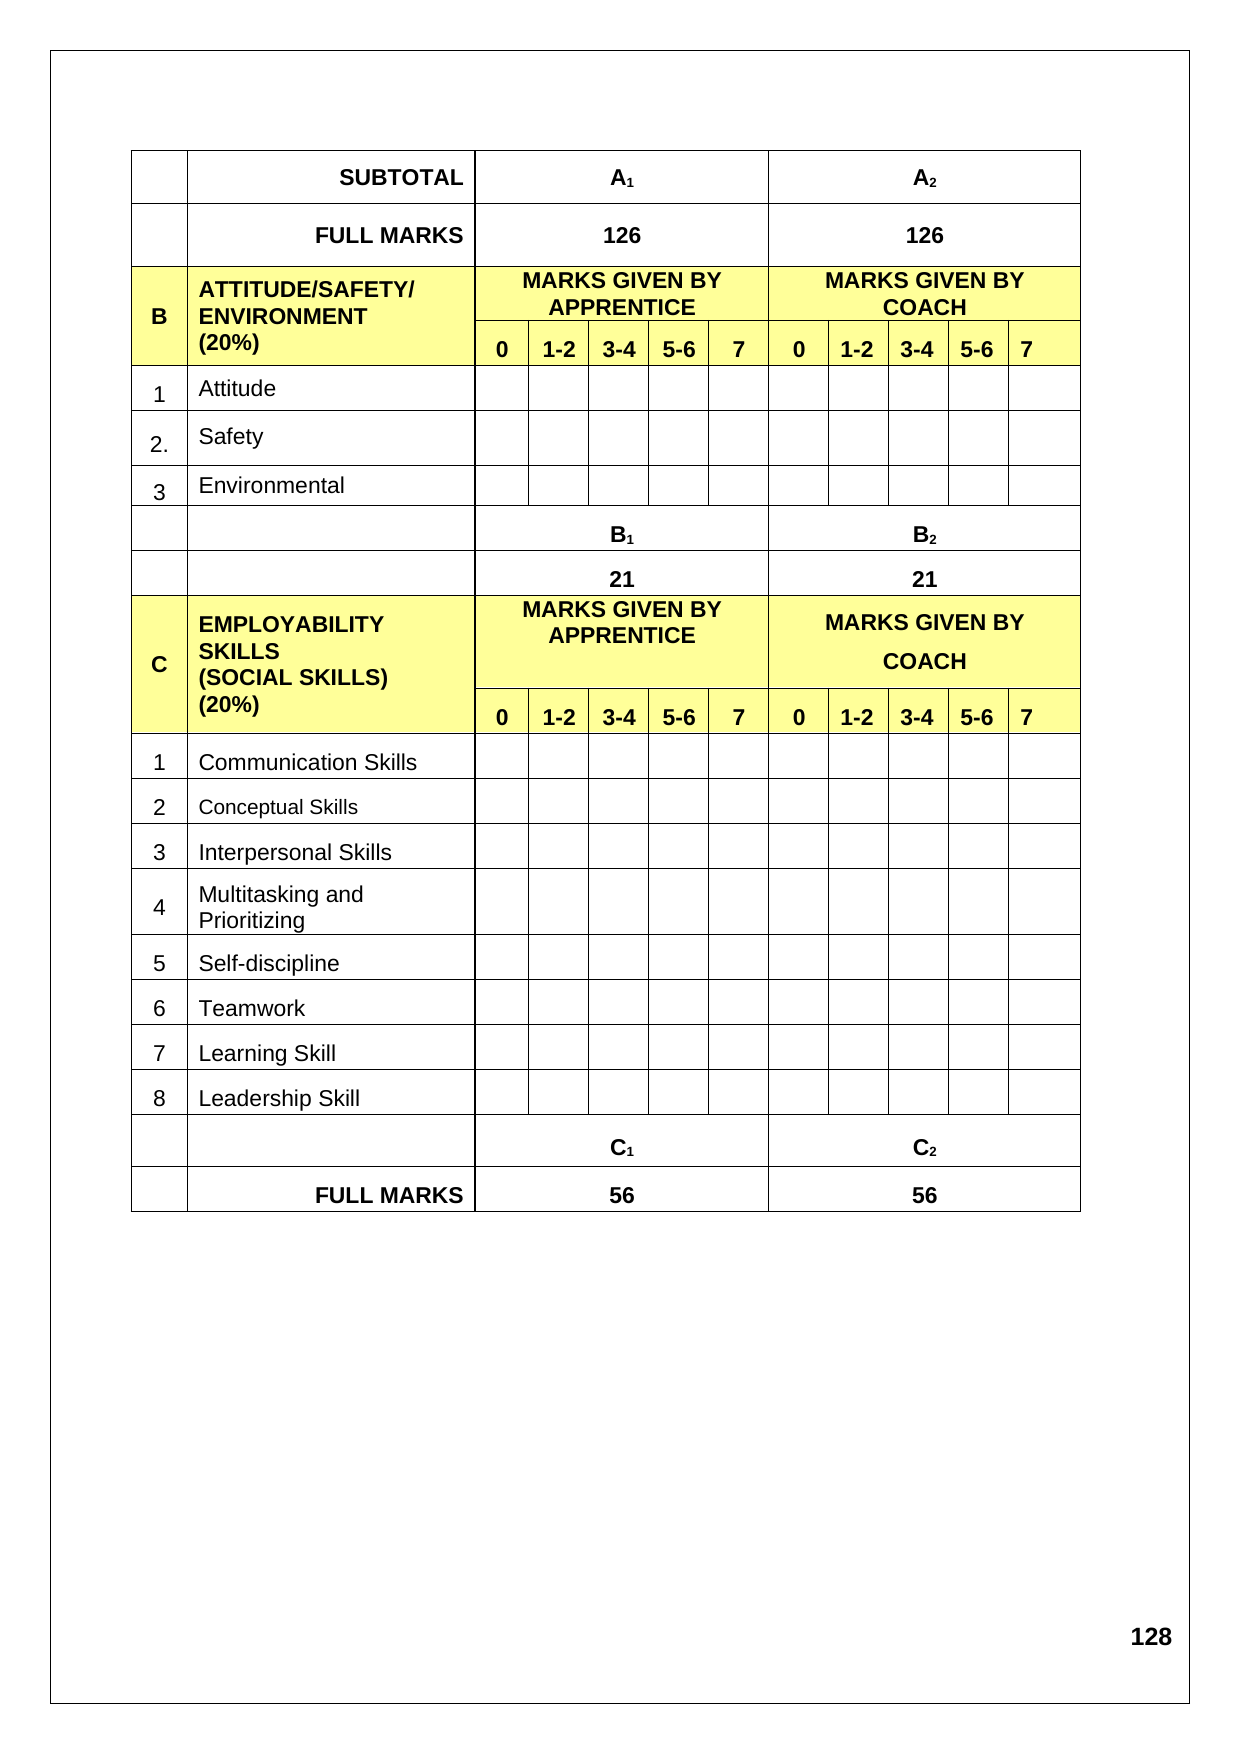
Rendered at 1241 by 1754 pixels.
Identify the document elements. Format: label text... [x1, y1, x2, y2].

table_cell [649, 824, 708, 867]
table_cell [769, 869, 828, 934]
table_cell [476, 779, 528, 822]
table_cell [709, 869, 768, 934]
table_cell [529, 980, 588, 1024]
table_cell [769, 466, 828, 505]
table_cell 1 [132, 734, 187, 777]
table_cell [709, 366, 768, 410]
table_cell 7 [132, 1025, 187, 1069]
table_cell [132, 1115, 187, 1166]
table_cell A2 [769, 151, 1080, 203]
table_cell [709, 935, 768, 979]
table_cell B [132, 267, 187, 365]
table_cell [649, 980, 708, 1024]
table_cell [132, 1167, 187, 1211]
table_cell Self-discipline [188, 935, 474, 979]
table_cell 6 [132, 980, 187, 1024]
table_cell [132, 506, 187, 550]
table_cell [709, 824, 768, 867]
table_cell [1009, 1070, 1080, 1114]
table_cell 0 [769, 689, 828, 732]
table_cell [649, 935, 708, 979]
table_cell [769, 779, 828, 822]
table_cell ATTITUDE/SAFETY/ ENVIRONMENT (20%) [188, 267, 474, 365]
table_cell [769, 366, 828, 410]
table_cell [529, 466, 588, 505]
table_cell [649, 734, 708, 777]
table_cell [649, 869, 708, 934]
table_cell 5-6 [649, 689, 708, 732]
table_cell [889, 980, 948, 1024]
table_cell [476, 366, 528, 410]
table_cell 5-6 [949, 321, 1008, 365]
table_cell [949, 779, 1008, 822]
table_cell [476, 466, 528, 505]
table_cell [889, 411, 948, 465]
table_cell [649, 466, 708, 505]
table_cell [829, 824, 888, 867]
table_cell [589, 935, 648, 979]
table_cell MARKS GIVEN BY APPRENTICE [476, 267, 768, 320]
table_cell [889, 1070, 948, 1114]
table_cell 56 [769, 1167, 1080, 1211]
table_cell C1 [476, 1115, 768, 1166]
table_cell [769, 824, 828, 867]
table_cell Teamwork [188, 980, 474, 1024]
table_cell [649, 366, 708, 410]
table_cell [1009, 869, 1080, 934]
table_cell [476, 1070, 528, 1114]
table_cell [1009, 411, 1080, 465]
table_cell [589, 779, 648, 822]
table_cell FULL MARKS [188, 1167, 474, 1211]
table_cell 5-6 [949, 689, 1008, 732]
table_cell [529, 824, 588, 867]
table_cell [529, 869, 588, 934]
table_cell 3 [132, 466, 187, 505]
table_cell [529, 366, 588, 410]
table_cell [476, 411, 528, 465]
table_cell [589, 411, 648, 465]
table_cell [1009, 779, 1080, 822]
table_cell [1009, 935, 1080, 979]
table_cell MARKS GIVEN BY APPRENTICE [476, 596, 768, 687]
table_cell 4 [132, 869, 187, 934]
table_cell C2 [769, 1115, 1080, 1166]
table_cell [589, 869, 648, 934]
table_cell [889, 1025, 948, 1069]
table_cell 0 [769, 321, 828, 365]
table_cell 21 [476, 551, 768, 595]
table_cell [132, 551, 187, 595]
table_cell [589, 1025, 648, 1069]
table_cell [889, 935, 948, 979]
table_cell [829, 1025, 888, 1069]
table_cell [949, 1025, 1008, 1069]
table_cell 7 [1009, 321, 1080, 365]
table_cell 7 [709, 321, 768, 365]
table_cell [188, 1115, 474, 1166]
table_cell Conceptual Skills [188, 779, 474, 822]
table_cell [889, 734, 948, 777]
table_cell [769, 411, 828, 465]
table_cell [1009, 734, 1080, 777]
table_cell [476, 824, 528, 867]
table_cell 1-2 [529, 321, 588, 365]
table_cell [829, 1070, 888, 1114]
table_cell [529, 1025, 588, 1069]
table_cell [476, 1025, 528, 1069]
table_cell [589, 824, 648, 867]
table_cell [709, 1025, 768, 1069]
table_cell MARKS GIVEN BY COACH [769, 267, 1080, 320]
table_cell [829, 411, 888, 465]
table_cell [829, 734, 888, 777]
table_cell EMPLOYABILITY SKILLS (SOCIAL SKILLS) (20%) [188, 596, 474, 732]
table_cell [1009, 366, 1080, 410]
table_cell [132, 151, 187, 203]
table_cell [649, 1070, 708, 1114]
table_cell 1-2 [829, 689, 888, 732]
table_cell [476, 935, 528, 979]
table_cell [589, 1070, 648, 1114]
table_cell [829, 980, 888, 1024]
table_cell [889, 779, 948, 822]
table_cell [949, 366, 1008, 410]
table_cell [709, 411, 768, 465]
table_cell Learning Skill [188, 1025, 474, 1069]
table_cell [709, 1070, 768, 1114]
table_cell [1009, 1025, 1080, 1069]
table_cell 5 [132, 935, 187, 979]
table_cell 0 [476, 321, 528, 365]
table_cell [649, 411, 708, 465]
table_cell Multitasking and Prioritizing [188, 869, 474, 934]
table_cell [529, 935, 588, 979]
table_cell [709, 980, 768, 1024]
table_cell 7 [1009, 689, 1080, 732]
table_cell [949, 869, 1008, 934]
table_cell [889, 366, 948, 410]
table_cell [949, 411, 1008, 465]
table_cell 21 [769, 551, 1080, 595]
table_cell [529, 734, 588, 777]
table_cell [188, 506, 474, 550]
table_cell [829, 935, 888, 979]
table_cell Attitude [188, 366, 474, 410]
table_cell [949, 980, 1008, 1024]
table_cell [529, 1070, 588, 1114]
table_cell Leadership Skill [188, 1070, 474, 1114]
table_cell 1 [132, 366, 187, 410]
table_cell [709, 734, 768, 777]
table_cell Safety [188, 411, 474, 465]
table_cell [769, 980, 828, 1024]
table_cell 8 [132, 1070, 187, 1114]
table_cell [1009, 980, 1080, 1024]
table_cell [476, 869, 528, 934]
table_cell [589, 466, 648, 505]
table_cell [949, 734, 1008, 777]
table_cell Communication Skills [188, 734, 474, 777]
table_cell [889, 466, 948, 505]
table_cell [769, 935, 828, 979]
table_cell Interpersonal Skills [188, 824, 474, 867]
table_cell 3-4 [589, 689, 648, 732]
table_cell [476, 980, 528, 1024]
table_cell [649, 1025, 708, 1069]
table_cell [132, 204, 187, 266]
table_cell [889, 824, 948, 867]
table_cell 3-4 [889, 321, 948, 365]
table_cell [589, 980, 648, 1024]
table_cell [949, 935, 1008, 979]
table_cell 1-2 [529, 689, 588, 732]
table_cell MARKS GIVEN BY COACH [769, 596, 1080, 687]
table_cell [829, 869, 888, 934]
table_cell [649, 779, 708, 822]
table_cell [1009, 466, 1080, 505]
table_cell [589, 734, 648, 777]
table_cell [709, 466, 768, 505]
table_cell [188, 551, 474, 595]
table_cell C [132, 596, 187, 732]
table_cell 3-4 [889, 689, 948, 732]
table_cell 1-2 [829, 321, 888, 365]
table_cell [829, 779, 888, 822]
table_cell [709, 779, 768, 822]
table_cell [769, 1070, 828, 1114]
table_cell [949, 824, 1008, 867]
table_cell FULL MARKS [188, 204, 474, 266]
table_cell 3 [132, 824, 187, 867]
table_cell [589, 366, 648, 410]
table_cell 126 [476, 204, 768, 266]
table_cell [949, 1070, 1008, 1114]
table_cell 56 [476, 1167, 768, 1211]
table_cell 7 [709, 689, 768, 732]
table_cell [829, 466, 888, 505]
table_cell [949, 466, 1008, 505]
table_cell 2 [132, 779, 187, 822]
table_cell 3-4 [589, 321, 648, 365]
table_cell 126 [769, 204, 1080, 266]
table_cell [529, 779, 588, 822]
table_cell A1 [476, 151, 768, 203]
table_cell [529, 411, 588, 465]
table_cell B2 [769, 506, 1080, 550]
table_cell [769, 1025, 828, 1069]
table_cell Environmental [188, 466, 474, 505]
table_cell 5-6 [649, 321, 708, 365]
table_cell SUBTOTAL [188, 151, 474, 203]
table_cell B1 [476, 506, 768, 550]
table_cell [476, 734, 528, 777]
table_cell 2. [132, 411, 187, 465]
table_cell [769, 734, 828, 777]
table_cell 0 [476, 689, 528, 732]
table_cell [1009, 824, 1080, 867]
table_cell [829, 366, 888, 410]
table_cell [889, 869, 948, 934]
